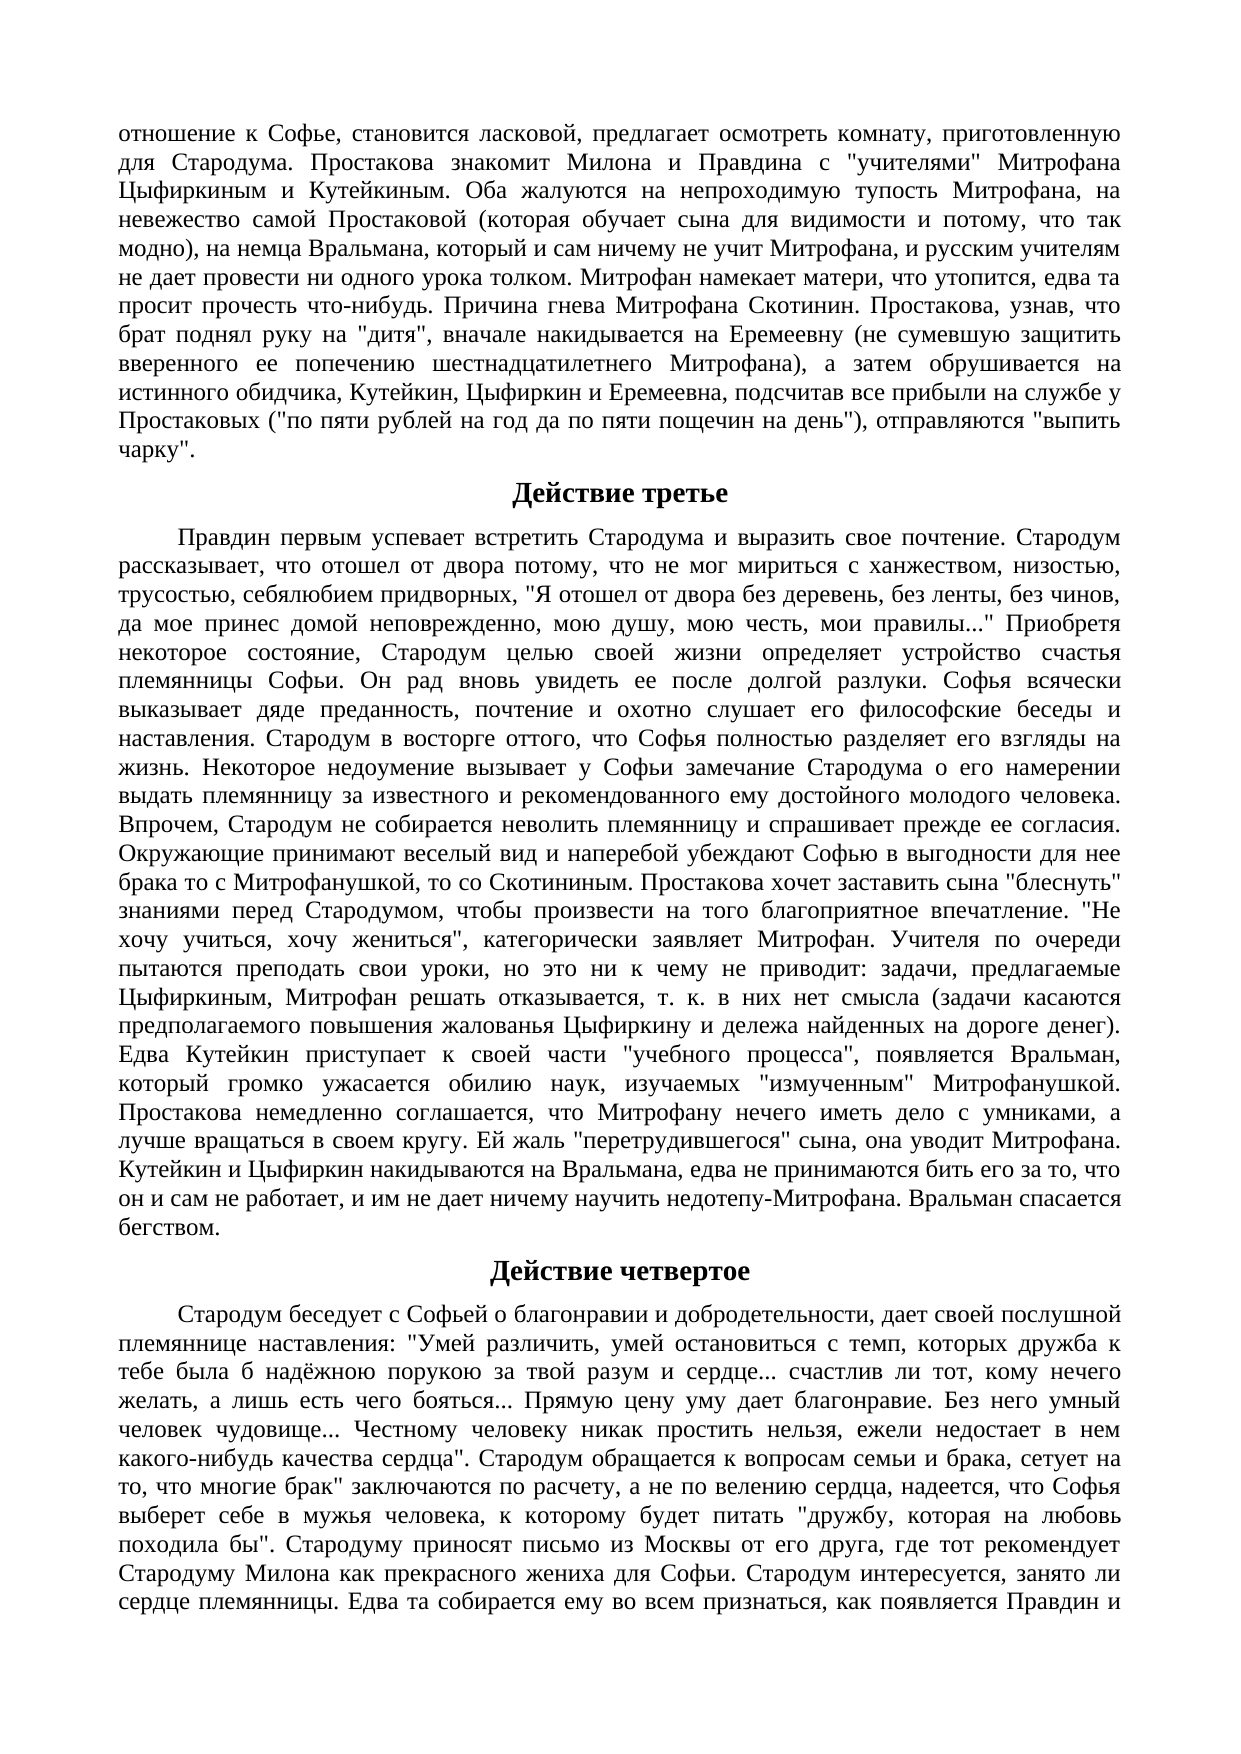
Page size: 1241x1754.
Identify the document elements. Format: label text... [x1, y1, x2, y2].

text Действие четвертое [118, 1253, 1122, 1286]
text Правдин первым успевает встретить Стародума и выразить свое почтение. Стародум рассказывает, что отошел от двора потому, что не мог мириться с ханжеством, низостью, трусостью, себялюбием придворных, "Я отошел от двора без деревень, без ленты, без чинов, да мое принес домой неповрежденно, мою душу, мою честь, мои правилы..." Приобретя некоторое состояние, Стародум целью своей жизни определяет устройство счастья племянницы Софьи. Он рад вновь увидеть ее после долгой разлуки. Софья всячески выказывает дяде преданность, почтение и охотно слушает его философские беседы и наставления. Стародум в восторге оттого, что Софья полностью разделяет его взгляды на жизнь. Некоторое недоумение вызывает у Софьи замечание Стародума о его намерении выдать племянницу за известного и рекомендованного ему достойного молодого человека. Впрочем, Стародум не собирается неволить племянницу и спрашивает прежде ее согласия. Окружающие принимают веселый вид и наперебой убеждают Софью в выгодности для нее брака то с Митрофанушкой, то со Скотининым. Простакова хочет заставить сына "блеснуть" знаниями перед Стародумом, чтобы произвести на того благоприятное впечатление. "Не хочу учиться, хочу жениться", категорически заявляет Митрофан. Учителя по очереди пытаются преподать свои уроки, но это ни к чему не приводит: задачи, предлагаемые Цыфиркиным, Митрофан решать отказывается, т. к. в них нет смысла (задачи касаются предполагаемого повышения жалованья Цыфиркину и дележа найденных на дороге денег). Едва Кутейкин приступает к своей части "учебного процесса", появляется Вральман, который громко ужасается обилию наук, изучаемых "измученным" Митрофанушкой. Простакова немедленно соглашается, что Митрофану нечего иметь дело с умниками, а лучше вращаться в своем кругу. Ей жаль "перетрудившегося" сына, она уводит Митрофана. Кутейкин и Цыфиркин накидываются на Вральмана, едва не принимаются бить его за то, что он и сам не работает, и им не дает ничему научить недотепу-Митрофана. Вральман спасается бегством. [118, 522, 1122, 1240]
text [118, 1299, 1122, 1615]
text Действие третье [118, 476, 1122, 509]
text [118, 118, 1122, 463]
